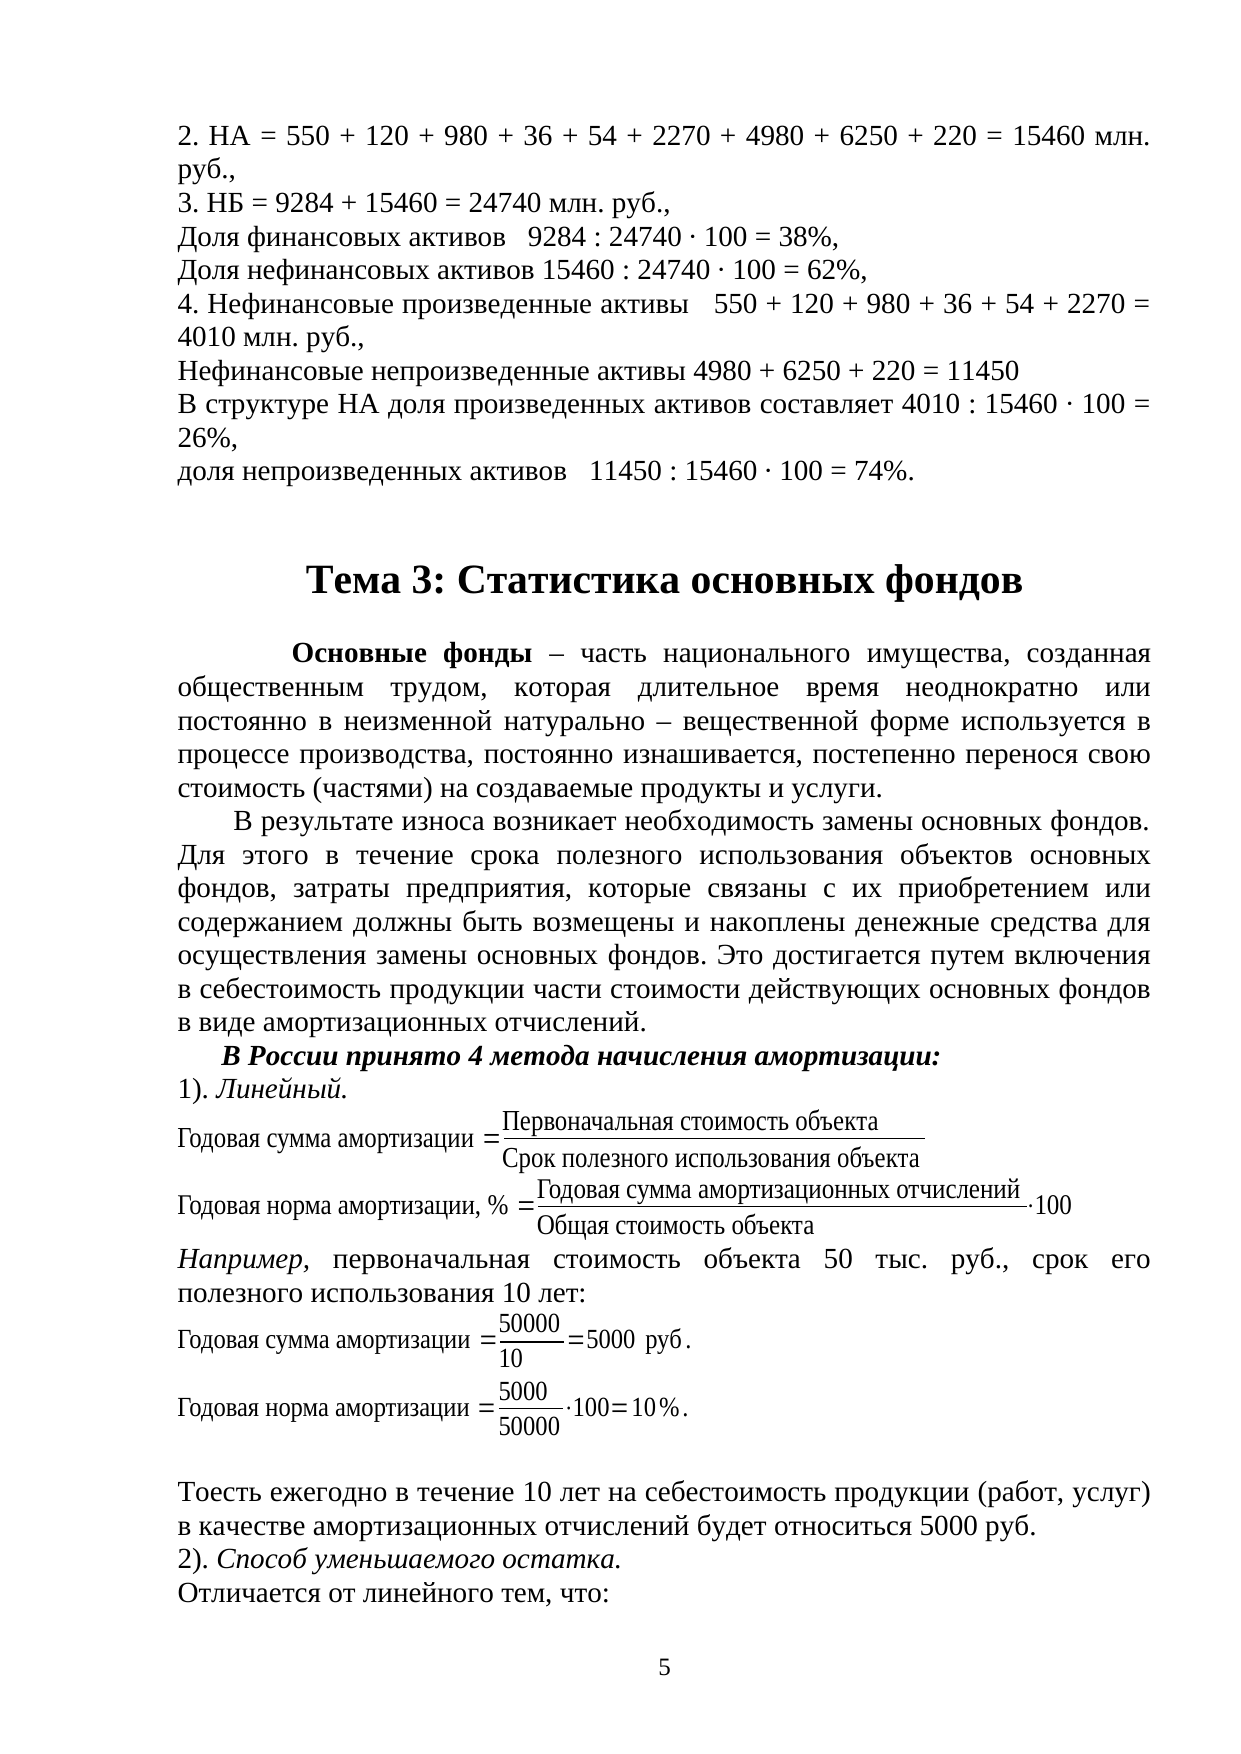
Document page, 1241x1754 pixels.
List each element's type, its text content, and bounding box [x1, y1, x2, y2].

text 1). Линейный. [177, 1072, 1152, 1105]
text Тема 3: Статистика основных фондов [177, 554, 1152, 602]
text 2. НА = 550 + 120 + 980 + 36 + 54 + 2270 + 4980 + 6250 + 220 = 15460 млн. руб., [177, 118, 1152, 185]
text Отличается от линейного тем, что: [177, 1575, 1152, 1609]
text В результате износа возникает необходимость замены основных фондов. Для этого в течение срока полезного использования объектов основных фондов, затраты предприятия, которые связаны с их приобретением или содержанием должны быть возмещены и накоплены денежные средства для осуществления замены основных фондов. Это достигается путем включения в себестоимость продукции части стоимости действующих основных фондов в виде амортизационных отчислений. [177, 803, 1152, 1038]
text 2). Способ уменьшаемого остатка. [177, 1542, 1152, 1575]
text Доля нефинансовых активов 15460 : 24740 ∙ 100 = 62%, [177, 252, 1152, 286]
text Доля финансовых активов 9284 : 24740 ∙ 100 = 38%, [177, 219, 1152, 252]
text В структуре НА доля произведенных активов составляет 4010 : 15460 ∙ 100 = 26%, [177, 386, 1152, 453]
text Нефинансовые непроизведенные активы 4980 + 6250 + 220 = 11450 [177, 353, 1152, 386]
text доля непроизведенных активов 11450 : 15460 ∙ 100 = 74%. [177, 453, 1152, 487]
text 4. Нефинансовые произведенные активы 550 + 120 + 980 + 36 + 54 + 2270 = 4010 млн. руб., [177, 286, 1152, 353]
text 3. НБ = 9284 + 15460 = 24740 млн. руб., [177, 185, 1152, 219]
text В России принято 4 метода начисления амортизации: [177, 1038, 1152, 1072]
text Основные фонды – часть национального имущества, созданная общественным трудом, которая длительное время неоднократно или постоянно в неизменной натурально – вещественной форме используется в процессе производства, постоянно изнашивается, постепенно перенося свою стоимость (частями) на создаваемые продукты и услуги. [177, 636, 1152, 803]
text Например, первоначальная стоимость объекта 50 тыс. руб., срок его полезного использования 10 лет: [177, 1241, 1152, 1308]
text Тоесть ежегодно в течение 10 лет на себестоимость продукции (работ, услуг) в качестве амортизационных отчислений будет относиться 5000 руб. [177, 1474, 1152, 1542]
